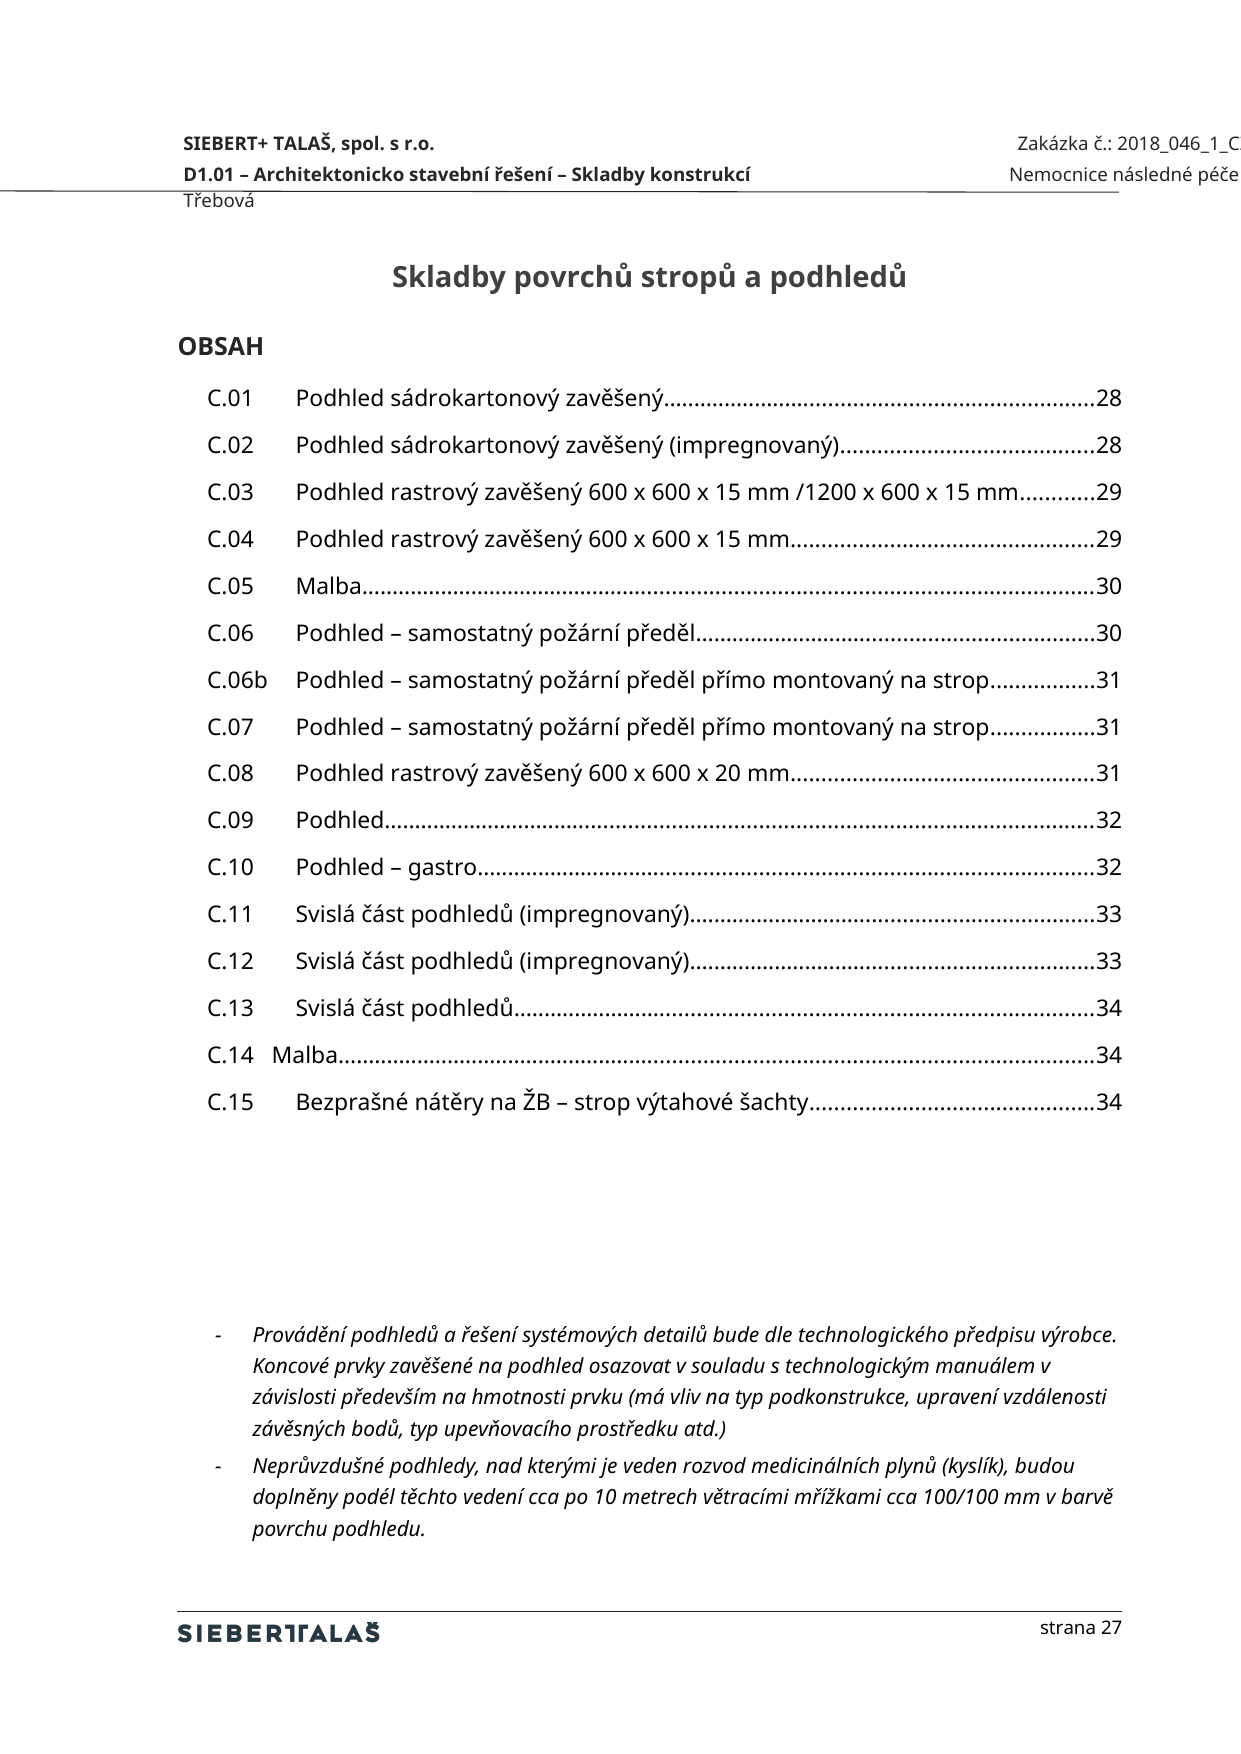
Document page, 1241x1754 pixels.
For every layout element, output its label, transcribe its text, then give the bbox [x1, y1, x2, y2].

text C.02 Podhled sádrokartonový zavěšený (impregnovaný) 28 [207, 429, 1122, 461]
list Provádění podhledů a řešení systémových detailů bude dle technologického předpisu výrobce. Koncové prvky zavěšené na podhled osazovat v souladu s technologickým manuálem v závislosti především na hmotnosti prvku (má vliv na typ podkonstrukce, upravení vzdálenosti závěsných bodů, typ upevňovacího prostředku atd.) [215, 1320, 1122, 1442]
text C.04 Podhled rastrový zavěšený 600 x 600 x 15 mm 29 [207, 523, 1122, 554]
text C.14 Malba 34 [207, 1039, 1122, 1070]
text C.09 Podhled 32 [207, 804, 1122, 836]
text OBSAH [177, 329, 1122, 363]
text C.13 Svislá část podhledů 34 [207, 992, 1122, 1023]
text C.08 Podhled rastrový zavěšený 600 x 600 x 20 mm 31 [207, 757, 1122, 789]
text C.07 Podhled – samostatný požární předěl přímo montovaný na strop 31 [207, 711, 1122, 742]
text C.01 Podhled sádrokartonový zavěšený 28 [207, 382, 1122, 414]
picture [160, 1618, 397, 1658]
text C.03 Podhled rastrový zavěšený 600 x 600 x 15 mm /1200 x 600 x 15 mm 29 [207, 476, 1122, 507]
text C.11 Svislá část podhledů (impregnovaný) 33 [207, 898, 1122, 929]
text Skladby povrchů stropů a podhledů [177, 256, 1122, 296]
text C.05 Malba 30 [207, 570, 1122, 601]
text C.10 Podhled – gastro 32 [207, 851, 1122, 882]
text C.06b Podhled – samostatný požární předěl přímo montovaný na strop 31 [207, 664, 1122, 695]
list Neprůvzdušné podhledy, nad kterými je veden rozvod medicinálních plynů (kyslík), budou doplněny podél těchto vedení cca po 10 metrech větracími mřížkami cca 100/100 mm v barvě povrchu podhledu. [215, 1451, 1122, 1542]
text C.12 Svislá část podhledů (impregnovaný) 33 [207, 945, 1122, 976]
text C.06 Podhled – samostatný požární předěl 30 [207, 617, 1122, 648]
text C.15 Bezprašné nátěry na ŽB – strop výtahové šachty 34 [207, 1086, 1122, 1117]
